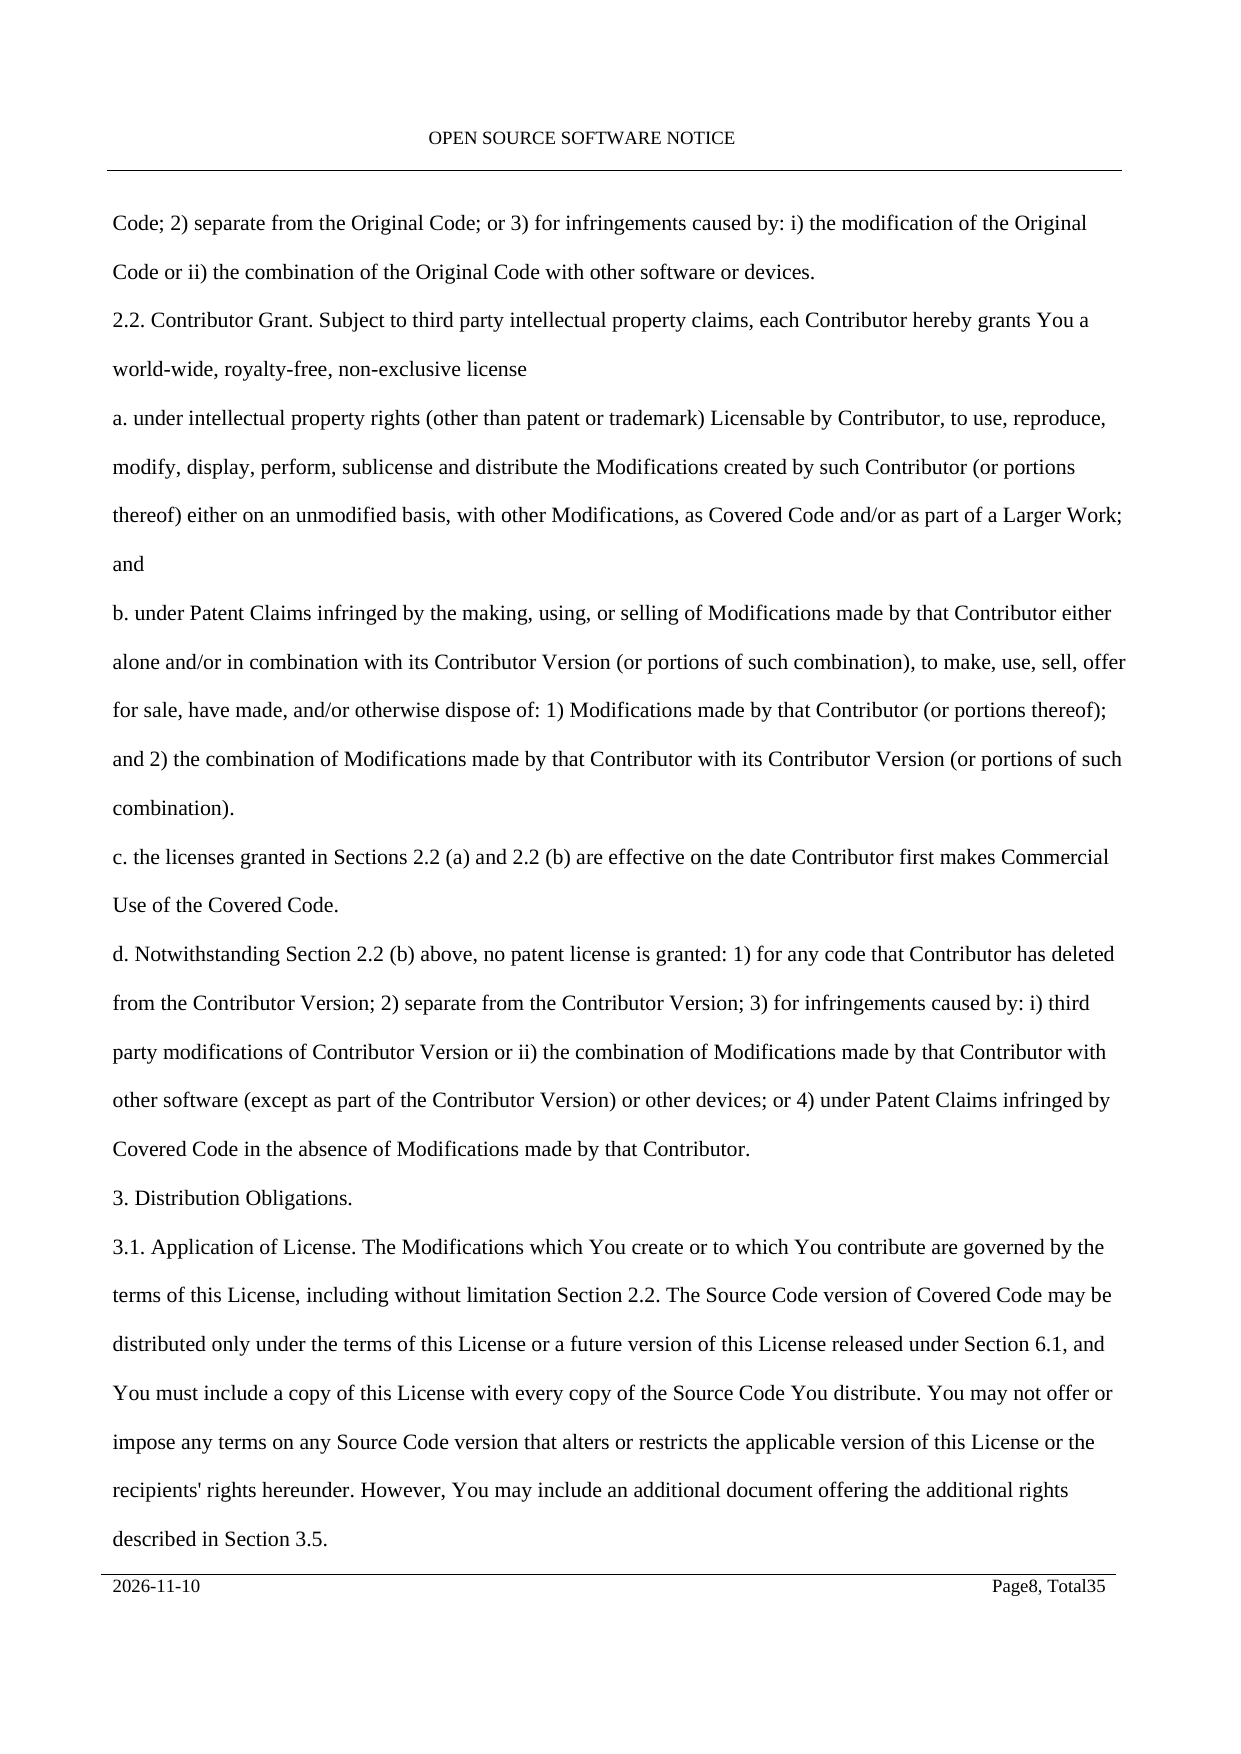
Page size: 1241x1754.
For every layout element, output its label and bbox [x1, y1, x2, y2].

text [112, 206, 1128, 1555]
